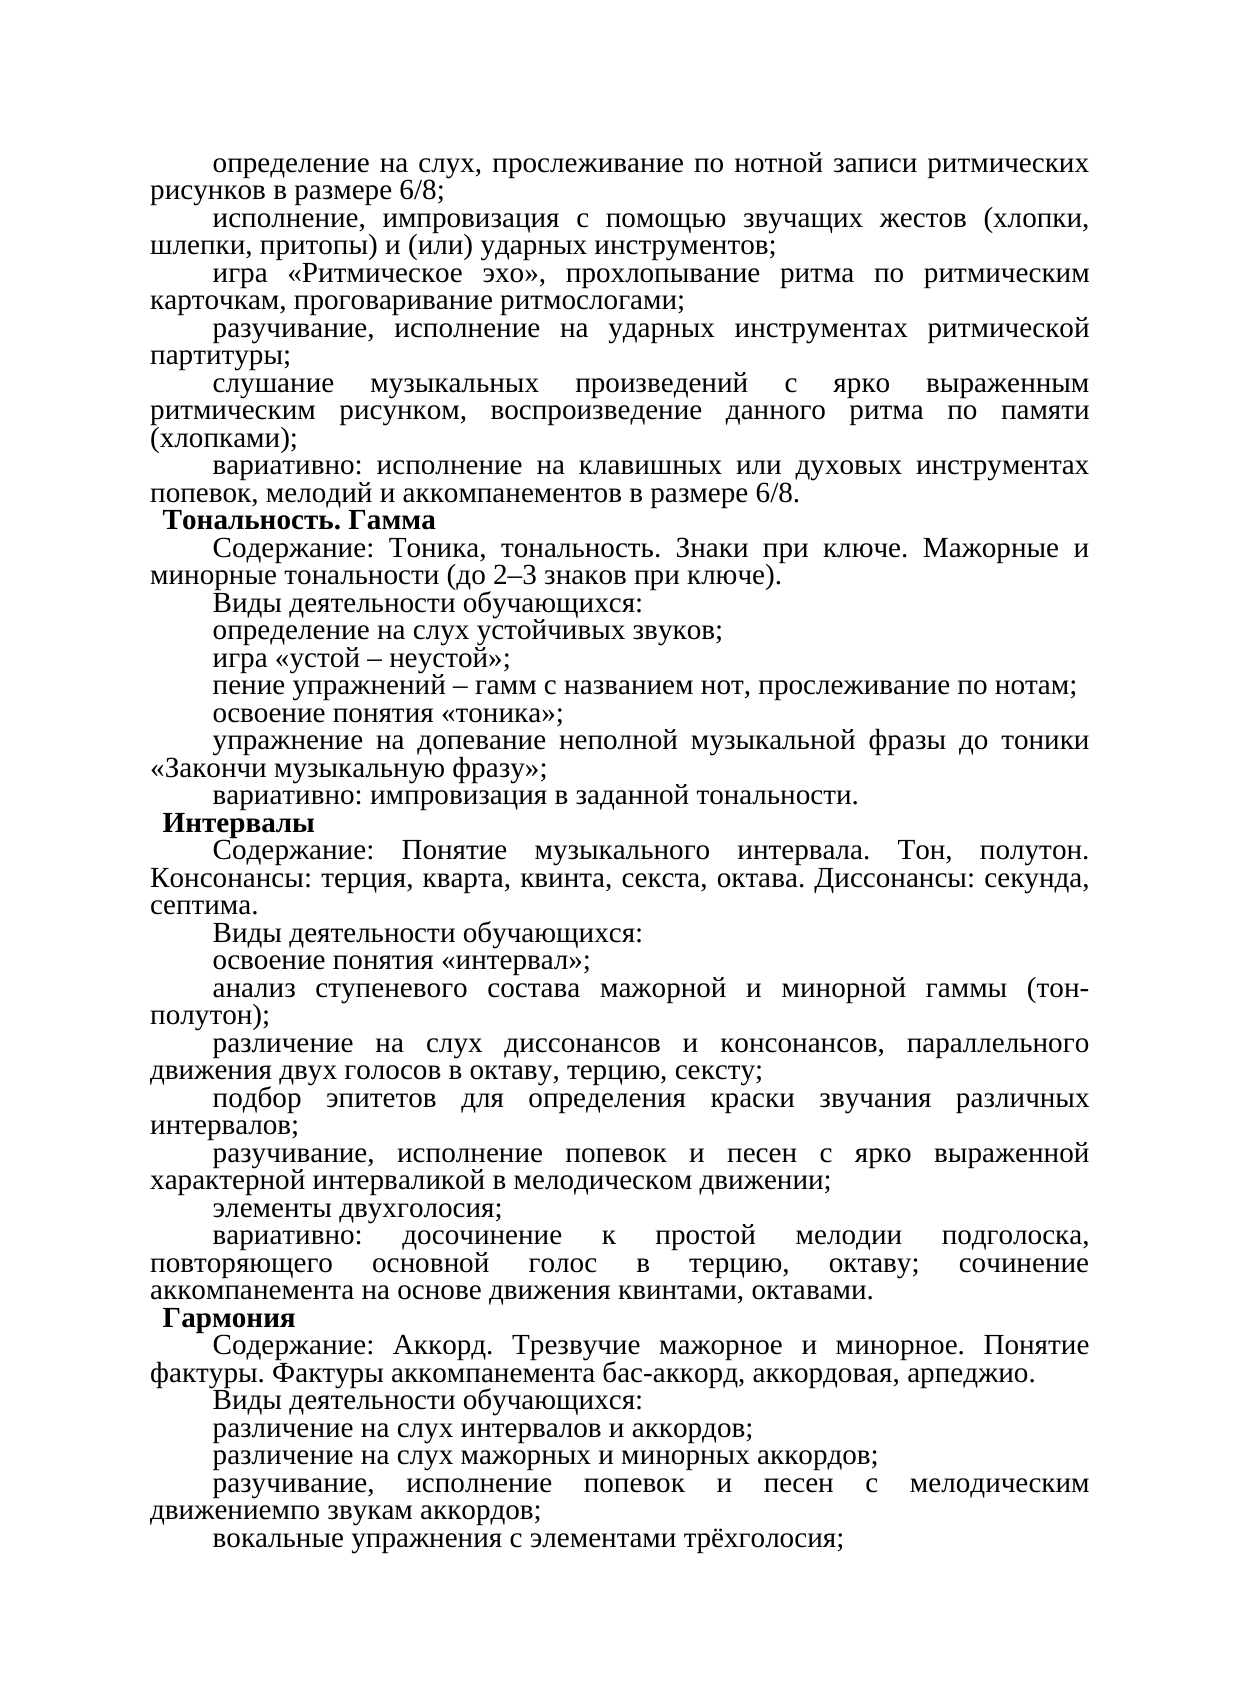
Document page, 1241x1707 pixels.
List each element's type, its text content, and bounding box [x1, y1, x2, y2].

text игра «устой – неустой»; [150, 645, 1090, 672]
text элементы двухголосия; [150, 1195, 1090, 1222]
text Тональность. Гамма [162, 507, 1090, 535]
text различение на слух диссонансов и консонансов, параллельного движения двух голосов в октаву, терцию, сексту; [150, 1030, 1090, 1085]
text вариативно: импровизация в заданной тональности. [150, 782, 1090, 810]
text Содержание: Понятие музыкального интервала. Тон, полутон. Консонансы: терция, кварта, квинта, секста, октава. Диссонансы: секунда, септима. [150, 837, 1090, 920]
text упражнение на допевание неполной музыкальной фразы до тоники «Закончи музыкальную фразу»; [150, 727, 1090, 782]
text игра «Ритмическое эхо», прохлопывание ритма по ритмическим карточкам, проговаривание ритмослогами; [150, 260, 1090, 315]
text освоение понятия «тоника»; [150, 700, 1090, 727]
text анализ ступеневого состава мажорной и минорной гаммы (тон-полутон); [150, 975, 1090, 1030]
text исполнение, импровизация с помощью звучащих жестов (хлопки, шлепки, притопы) и (или) ударных инструментов; [150, 205, 1090, 260]
text определение на слух, прослеживание по нотной записи ритмических рисунков в размере 6/8; [150, 150, 1090, 205]
text Содержание: Тоника, тональность. Знаки при ключе. Мажорные и минорные тональности (до 2–3 знаков при ключе). [150, 535, 1090, 590]
text Виды деятельности обучающихся: [150, 920, 1090, 947]
text освоение понятия «интервал»; [150, 947, 1090, 975]
text вариативно: досочинение к простой мелодии подголоска, повторяющего основной голос в терцию, октаву; сочинение аккомпанемента на основе движения квинтами, октавами. [150, 1222, 1090, 1305]
text вариативно: исполнение на клавишных или духовых инструментах попевок, мелодий и аккомпанементов в размере 6/8. [150, 452, 1090, 507]
text различение на слух мажорных и минорных аккордов; [150, 1442, 1090, 1470]
text вокальные упражнения с элементами трёхголосия; [150, 1525, 1090, 1552]
text Гармония [162, 1305, 1090, 1332]
text Виды деятельности обучающихся: [150, 590, 1090, 617]
text слушание музыкальных произведений с ярко выраженным ритмическим рисунком, воспроизведение данного ритма по памяти (хлопками); [150, 370, 1090, 452]
text Содержание: Аккорд. Трезвучие мажорное и минорное. Понятие фактуры. Фактуры аккомпанемента бас-аккорд, аккордовая, арпеджио. [150, 1332, 1090, 1387]
text пение упражнений – гамм с названием нот, прослеживание по нотам; [150, 672, 1090, 700]
text разучивание, исполнение попевок и песен с ярко выраженной характерной интерваликой в мелодическом движении; [150, 1140, 1090, 1195]
text разучивание, исполнение на ударных инструментах ритмической партитуры; [150, 315, 1090, 370]
text Виды деятельности обучающихся: [150, 1387, 1090, 1415]
text подбор эпитетов для определения краски звучания различных интервалов; [150, 1085, 1090, 1140]
text Интервалы [162, 810, 1090, 837]
text определение на слух устойчивых звуков; [150, 617, 1090, 645]
text разучивание, исполнение попевок и песен с мелодическим движениемпо звукам аккордов; [150, 1470, 1090, 1525]
text различение на слух интервалов и аккордов; [150, 1415, 1090, 1442]
